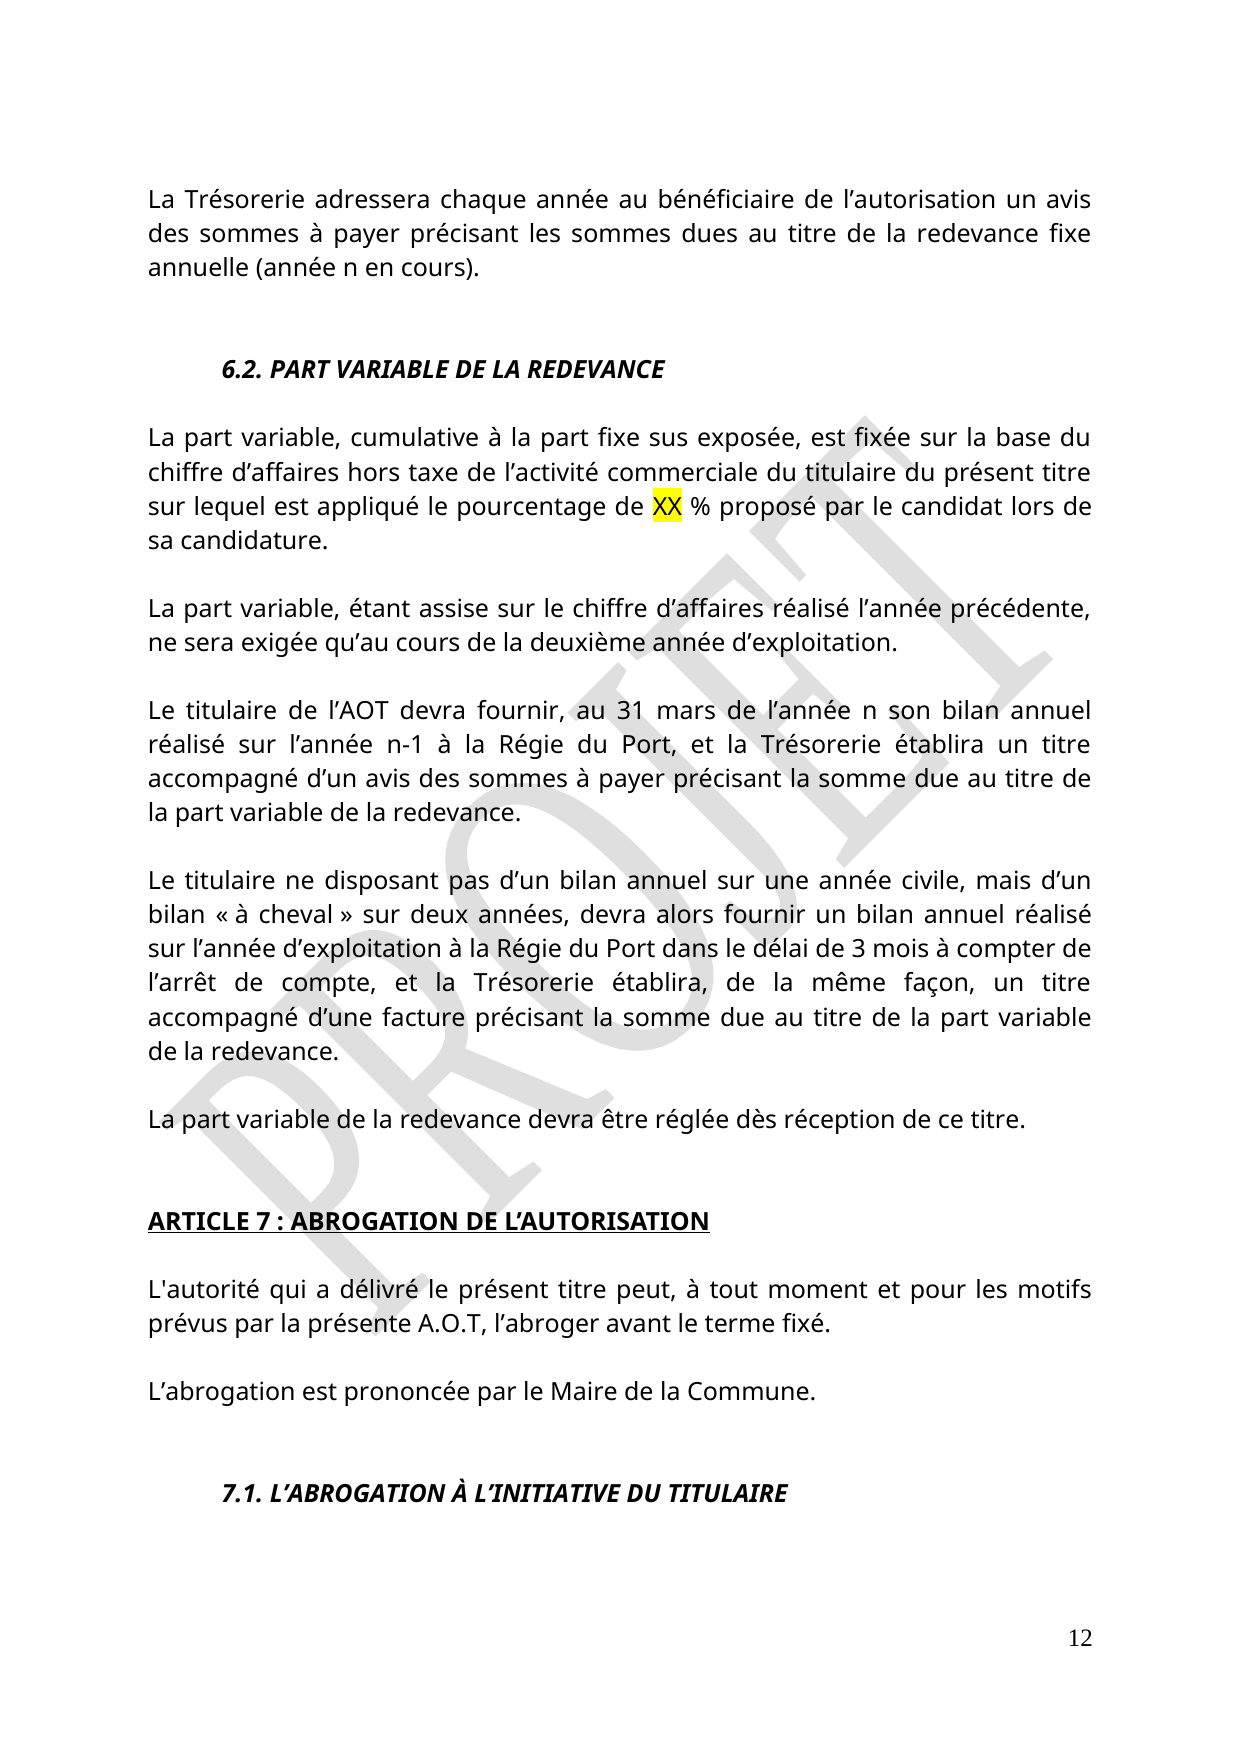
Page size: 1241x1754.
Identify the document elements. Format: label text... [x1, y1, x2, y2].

text La part variable, cumulative à la part fixe sus exposée, est fixée sur la base du chiffre d’affaires hors taxe de l’activité commerciale du titulaire du présent titre sur lequel est appliqué le pourcentage de XX % proposé par le candidat lors de sa candidature. [148, 420, 1093, 556]
text La part variable, étant assise sur le chiffre d’affaires réalisé l’année précédente, ne sera exigée qu’au cours de la deuxième année d’exploitation. [148, 590, 1093, 658]
text La Trésorerie adressera chaque année au bénéficiaire de l’autorisation un avis des sommes à payer précisant les sommes dues au titre de la redevance fixe annuelle (année n en cours). [148, 182, 1093, 284]
text L'autorité qui a délivré le présent titre peut, à tout moment et pour les motifs prévus par la présente A.O.T, l’abroger avant le terme fixé. [148, 1272, 1093, 1340]
text La part variable de la redevance devra être réglée dès réception de ce titre. [148, 1101, 1093, 1135]
subtitle 6.2. PART VARIABLE DE LA REDEVANCE [221, 352, 1093, 386]
subtitle ARTICLE 7 : ABROGATION DE L’AUTORISATION [148, 1203, 1093, 1238]
text Le titulaire ne disposant pas d’un bilan annuel sur une année civile, mais d’un bilan « à cheval » sur deux années, devra alors fournir un bilan annuel réalisé sur l’année d’exploitation à la Régie du Port dans le délai de 3 mois à compter de l’arrêt de compte, et la Trésorerie établira, de la même façon, un titre accompagné d’une facture précisant la somme due au titre de la part variable de la redevance. [148, 863, 1093, 1067]
text L’abrogation est prononcée par le Maire de la Commune. [148, 1374, 1093, 1408]
subtitle 7.1. L’ABROGATION À L’INITIATIVE DU TITULAIRE [221, 1476, 1093, 1510]
text Le titulaire de l’AOT devra fournir, au 31 mars de l’année n son bilan annuel réalisé sur l’année n-1 à la Régie du Port, et la Trésorerie établira un titre accompagné d’un avis des sommes à payer précisant la somme due au titre de la part variable de la redevance. [148, 693, 1093, 829]
